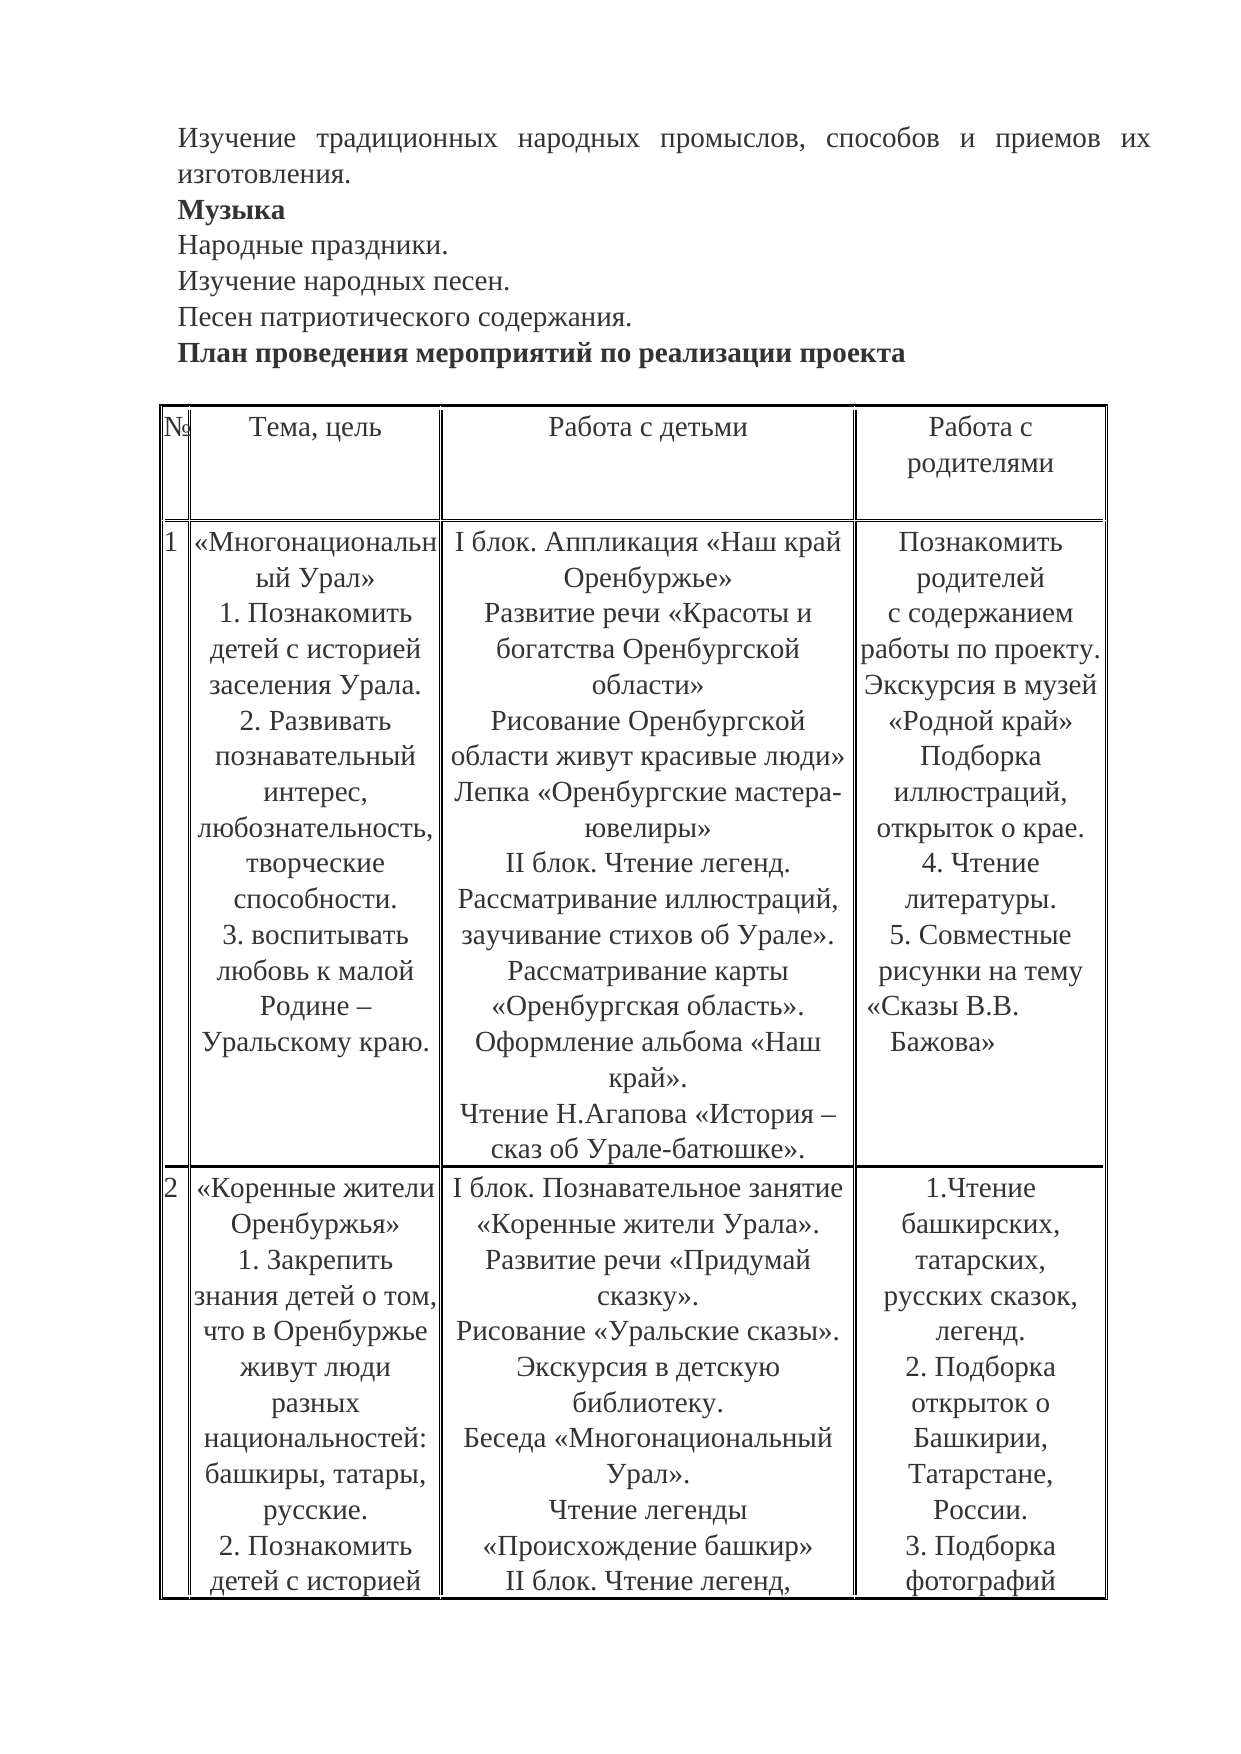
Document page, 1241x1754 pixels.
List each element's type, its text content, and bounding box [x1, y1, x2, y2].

text Народные праздники. [177, 225, 1152, 261]
text Музыка [177, 189, 1152, 225]
text Изучение традиционных народных промыслов, способов и приемов их изготовления. [177, 118, 1152, 189]
table_cell 1 [161, 519, 190, 1165]
table_header Работа с родителями [855, 407, 1105, 519]
table_header Работа с детьми [441, 406, 855, 519]
table_cell «Многонациональный Урал» 1. Познакомить детей с историей заселения Урала. 2. Развивать познавательный интерес, любознательность, творческие способности. 3. воспитывать любовь к малой Родине – Уральскому краю. [191, 522, 439, 1165]
table_header Тема, цель [190, 406, 441, 519]
text Изучение народных песен. [177, 261, 1152, 297]
table_cell Познакомить родителей с содержанием работы по проекту. Экскурсия в музей «Родной край» Подборка иллюстраций, открыток о крае. 4. Чтение литературы. 5. Совместные рисунки на тему «Сказы В.В. Бажова» [855, 519, 1106, 1165]
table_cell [855, 1165, 1105, 1597]
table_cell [190, 1165, 441, 1597]
text Песен патриотического содержания. [177, 297, 1152, 332]
table_cell I блок. Аппликация «Наш край Оренбуржье» Развитие речи «Красоты и богатства Оренбургской области» Рисование Оренбургской области живут красивые люди» Лепка «Оренбургские мастера-ювелиры» II блок. Чтение легенд. Рассматривание иллюстраций, заучивание стихов об Урале». Рассматривание карты «Оренбургская область». Оформление альбома «Наш край». Чтение Н.Агапова «История – сказ об Урале-батюшке». [443, 522, 853, 1165]
table_header № [163, 407, 190, 519]
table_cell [441, 1165, 855, 1597]
text План проведения мероприятий по реализации проекта [177, 332, 1152, 368]
table_cell 2 [163, 1165, 190, 1597]
